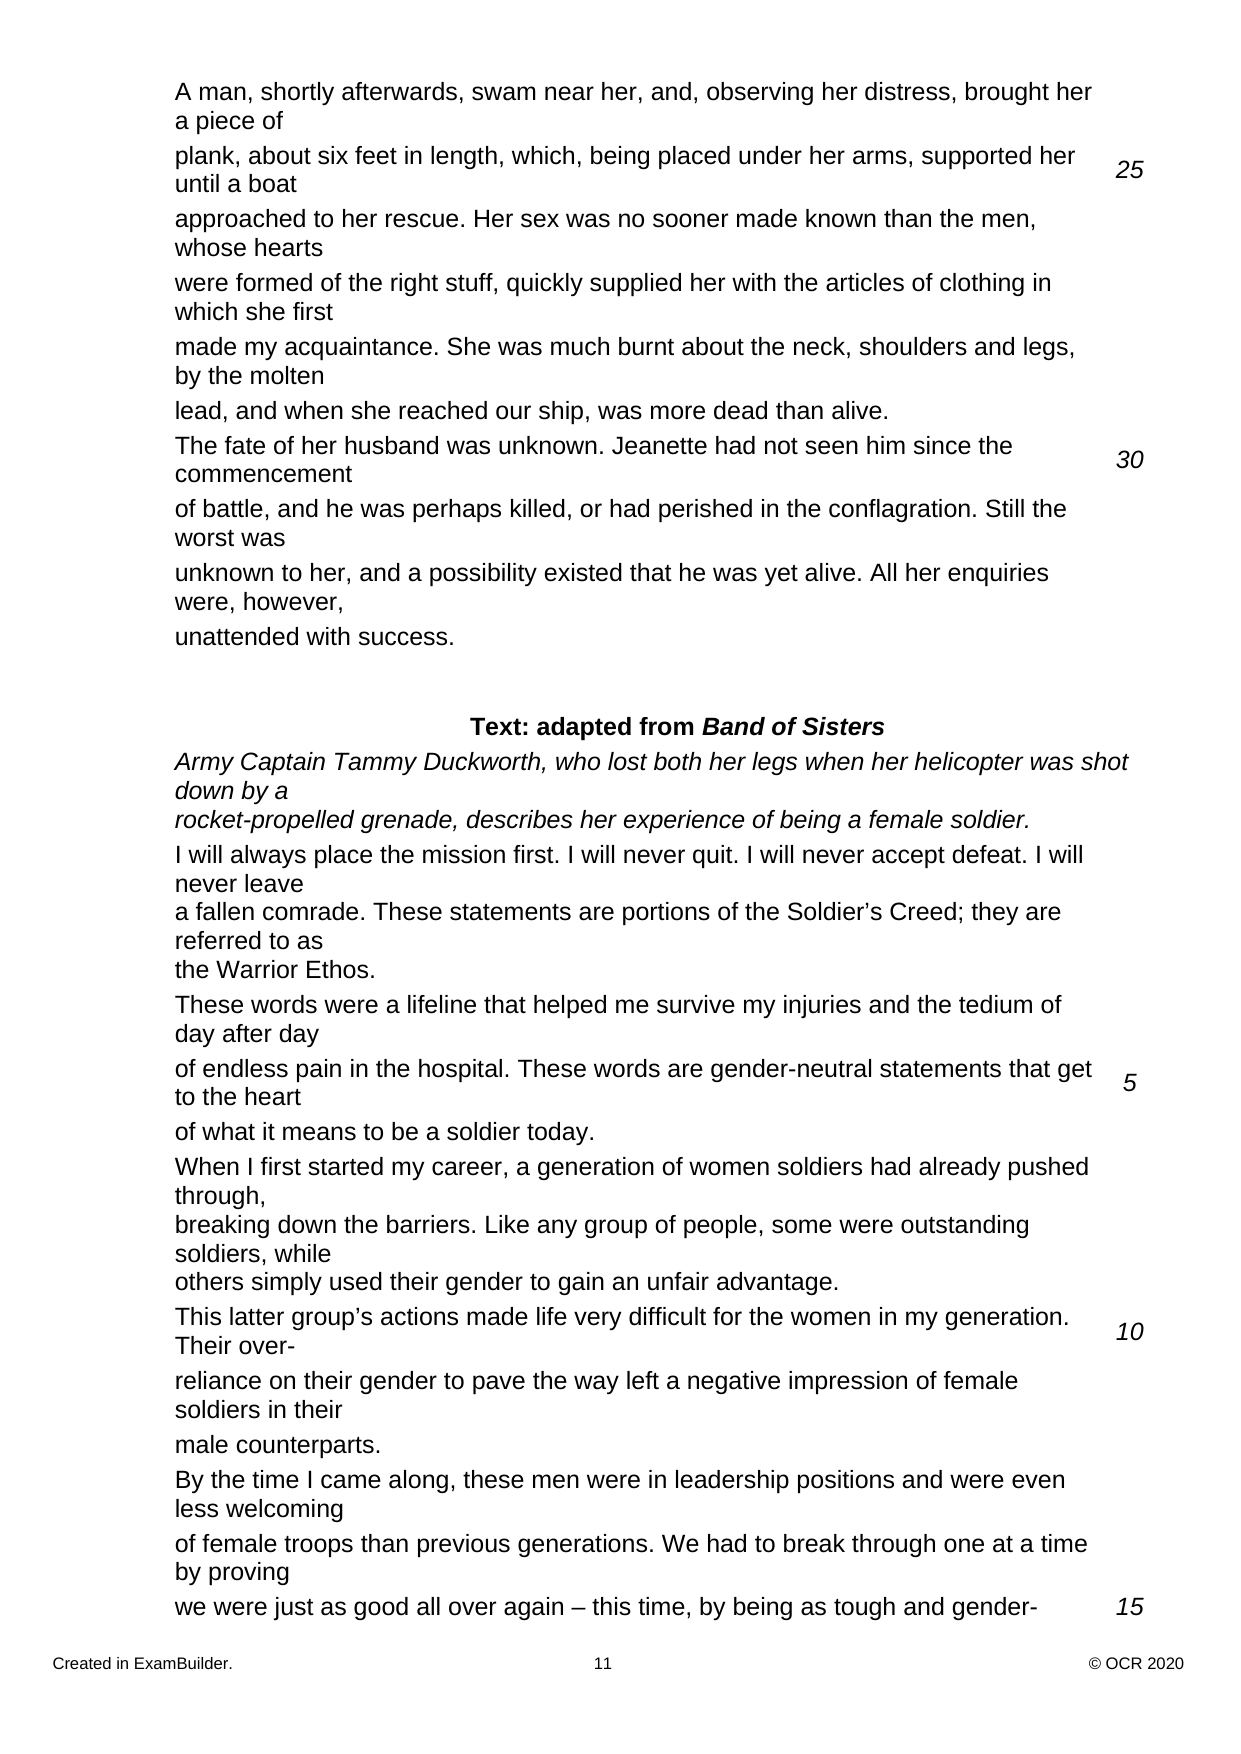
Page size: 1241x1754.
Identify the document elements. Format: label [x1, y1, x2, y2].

table_cell [44, 74, 1196, 1624]
